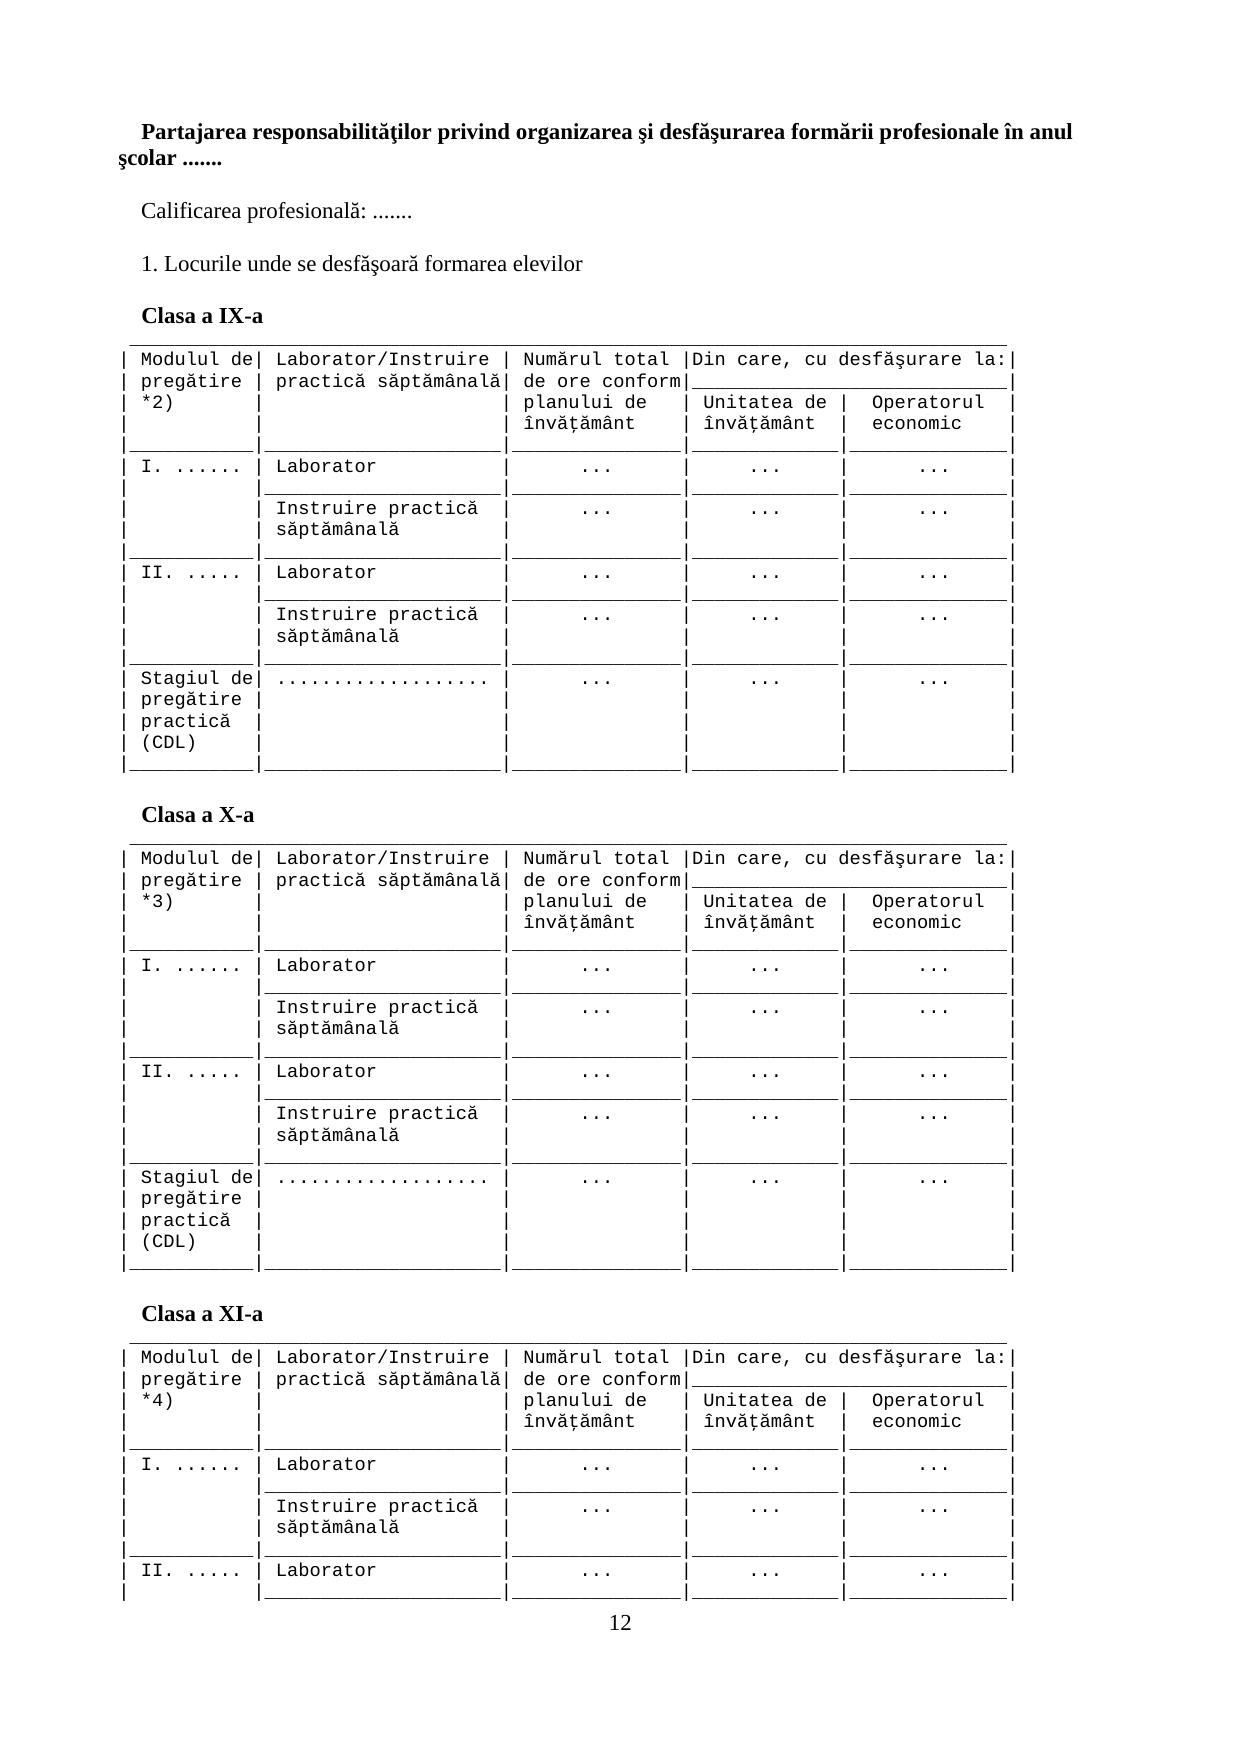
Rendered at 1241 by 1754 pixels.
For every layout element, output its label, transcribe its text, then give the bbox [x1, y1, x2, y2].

text | Modulul de| Laborator/Instruire | Numărul total |Din care, cu desfăşurare la:| [118, 1348, 1122, 1369]
text |___________|_____________________|_______________|_____________|______________| [118, 934, 1122, 955]
text |___________|_____________________|_______________|_____________|______________| [118, 648, 1122, 669]
text | II. ..... | Laborator | ... | ... | ... | [118, 1062, 1122, 1083]
text | |_____________________|_______________|_____________|______________| [118, 1083, 1122, 1104]
text ______________________________________________________________________________ [118, 329, 1122, 350]
text |___________|_____________________|_______________|_____________|______________| [118, 1040, 1122, 1062]
text | I. ...... | Laborator | ... | ... | ... | [118, 955, 1122, 977]
text |___________|_____________________|_______________|_____________|______________| [118, 541, 1122, 563]
text | | Instruire practică | ... | ... | ... | [118, 605, 1122, 626]
text | |_____________________|_______________|_____________|______________| [118, 977, 1122, 998]
text |___________|_____________________|_______________|_____________|______________| [118, 1253, 1122, 1274]
text | II. ..... | Laborator | ... | ... | ... | [118, 1561, 1122, 1582]
text | | săptămânală | | | | [118, 520, 1122, 541]
text | *3) | | planului de | Unitatea de | Operatorul | [118, 892, 1122, 913]
text | Stagiul de| ................... | ... | ... | ... | [118, 1168, 1122, 1189]
text | *2) | | planului de | Unitatea de | Operatorul | [118, 393, 1122, 414]
text | |_____________________|_______________|_____________|______________| [118, 1582, 1122, 1603]
text ______________________________________________________________________________ [118, 828, 1122, 849]
text | Modulul de| Laborator/Instruire | Numărul total |Din care, cu desfăşurare la:| [118, 350, 1122, 371]
text | I. ...... | Laborator | ... | ... | ... | [118, 1454, 1122, 1476]
text | | | învăţământ | învăţământ | economic | [118, 913, 1122, 934]
text | Modulul de| Laborator/Instruire | Numărul total |Din care, cu desfăşurare la:| [118, 849, 1122, 870]
text | *4) | | planului de | Unitatea de | Operatorul | [118, 1391, 1122, 1412]
text ______________________________________________________________________________ [118, 1327, 1122, 1348]
text | | săptămânală | | | | [118, 1125, 1122, 1147]
text | | Instruire practică | ... | ... | ... | [118, 499, 1122, 520]
text | | | învăţământ | învăţământ | economic | [118, 1412, 1122, 1433]
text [118, 1539, 1122, 1561]
text Clasa a IX-a [118, 303, 1122, 329]
text Calificarea profesională: ....... [118, 197, 1122, 223]
text | | Instruire practică | ... | ... | ... | [118, 1104, 1122, 1125]
text | |_____________________|_______________|_____________|______________| [118, 478, 1122, 499]
text | II. ..... | Laborator | ... | ... | ... | [118, 563, 1122, 584]
text | | săptămânală | | | | [118, 1518, 1122, 1539]
text Partajarea responsabilităţilor privind organizarea şi desfăşurarea formării profesionale în anul şcolar ....... [118, 118, 1122, 171]
text | pregătire | practică săptămânală| de ore conform|____________________________| [118, 371, 1122, 393]
text Clasa a XI-a [118, 1301, 1122, 1327]
text | | Instruire practică | ... | ... | ... | [118, 998, 1122, 1019]
text | practică | | | | | [118, 1210, 1122, 1232]
text Clasa a X-a [118, 802, 1122, 828]
text | |_____________________|_______________|_____________|______________| [118, 1476, 1122, 1497]
text | pregătire | practică săptămânală| de ore conform|____________________________| [118, 870, 1122, 892]
text | |_____________________|_______________|_____________|______________| [118, 584, 1122, 605]
text | | | învăţământ | învăţământ | economic | [118, 414, 1122, 435]
text |___________|_____________________|_______________|_____________|______________| [118, 1433, 1122, 1454]
text | (CDL) | | | | | [118, 733, 1122, 754]
text |___________|_____________________|_______________|_____________|______________| [118, 435, 1122, 456]
text |___________|_____________________|_______________|_____________|______________| [118, 754, 1122, 775]
text | (CDL) | | | | | [118, 1232, 1122, 1253]
text | | Instruire practică | ... | ... | ... | [118, 1497, 1122, 1518]
text | pregătire | practică săptămânală| de ore conform|____________________________| [118, 1369, 1122, 1391]
text | | săptămânală | | | | [118, 626, 1122, 648]
text | Stagiul de| ................... | ... | ... | ... | [118, 669, 1122, 690]
text | | săptămânală | | | | [118, 1019, 1122, 1040]
text 1. Locurile unde se desfăşoară formarea elevilor [118, 250, 1122, 276]
text | I. ...... | Laborator | ... | ... | ... | [118, 456, 1122, 478]
text | pregătire | | | | | [118, 690, 1122, 711]
text | pregătire | | | | | [118, 1189, 1122, 1210]
text | practică | | | | | [118, 711, 1122, 733]
text |___________|_____________________|_______________|_____________|______________| [118, 1147, 1122, 1168]
